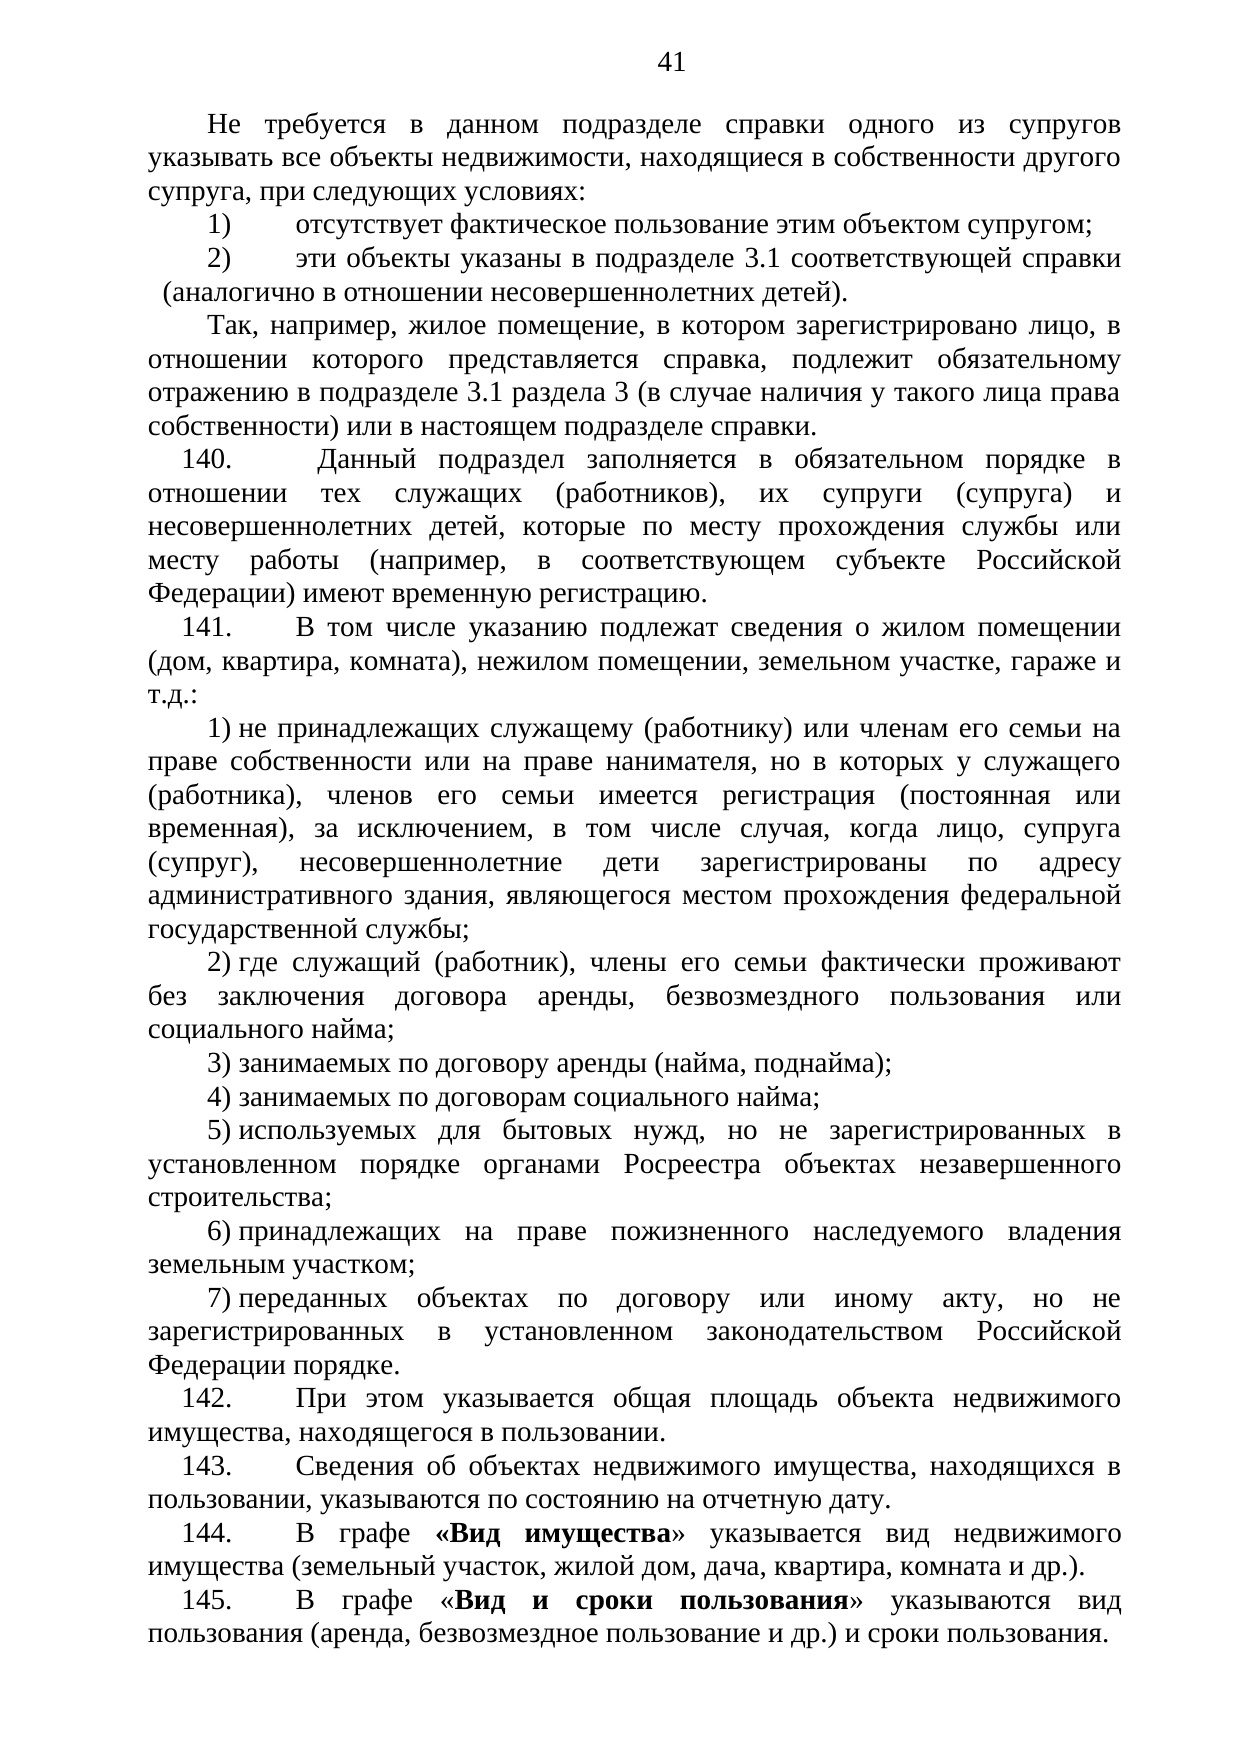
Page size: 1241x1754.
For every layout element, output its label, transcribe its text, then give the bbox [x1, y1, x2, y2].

list Не требуется в данном подразделе справки одного из супругов указывать все объекты недвижимости, находящиеся в собственности другого супруга, при следующих условиях: [148, 106, 1122, 207]
text 1) не принадлежащих служащему (работнику) или членам его семьи на праве собственности или на праве нанимателя, но в которых у служащего (работника), членов его семьи имеется регистрация (постоянная или временная), за исключением, в том числе случая, когда лицо, супруга (супруг), несовершеннолетние дети зарегистрированы по адресу административного здания, являющегося местом прохождения федеральной государственной службы; [148, 710, 1122, 944]
text 4) занимаемых по договорам социального найма; [148, 1079, 1122, 1112]
text 7) переданных объектах по договору или иному акту, но не зарегистрированных в установленном законодательством Российской Федерации порядке. [148, 1280, 1122, 1381]
list В том числе указанию подлежат сведения о жилом помещении (дом, квартира, комната), нежилом помещении, земельном участке, гараже и т.д.: [148, 609, 1122, 710]
list При этом указывается общая площадь объекта недвижимого имущества, находящегося в пользовании. [148, 1381, 1122, 1448]
text 5) используемых для бытовых нужд, но не зарегистрированных в установленном порядке органами Росреестра объектах незавершенного строительства; [148, 1112, 1122, 1213]
list Данный подраздел заполняется в обязательном порядке в отношении тех служащих (работников), их супруги (супруга) и несовершеннолетних детей, которые по месту прохождения службы или месту работы (например, в соответствующем субъекте Российской Федерации) имеют временную регистрацию. [148, 441, 1122, 609]
list Так, например, жилое помещение, в котором зарегистрировано лицо, в отношении которого представляется справка, подлежит обязательному отражению в подразделе 3.1 раздела 3 (в случае наличия у такого лица права собственности) или в настоящем подразделе справки. [148, 307, 1122, 441]
list В графе «Вид имущества» указывается вид недвижимого имущества (земельный участок, жилой дом, дача, квартира, комната и др.). [148, 1515, 1122, 1582]
list В графе «Вид и сроки пользования» указываются вид пользования (аренда, безвозмездное пользование и др.) и сроки пользования. [148, 1582, 1122, 1649]
text 2) где служащий (работник), члены его семьи фактически проживают без заключения договора аренды, безвозмездного пользования или социального найма; [148, 944, 1122, 1045]
text 6) принадлежащих на праве пожизненного наследуемого владения земельным участком; [148, 1213, 1122, 1280]
list эти объекты указаны в подразделе 3.1 соответствующей справки (аналогично в отношении несовершеннолетних детей). [162, 240, 1122, 307]
text 3) занимаемых по договору аренды (найма, поднайма); [148, 1045, 1122, 1079]
list отсутствует фактическое пользование этим объектом супругом; [162, 207, 1122, 240]
list Сведения об объектах недвижимого имущества, находящихся в пользовании, указываются по состоянию на отчетную дату. [148, 1448, 1122, 1515]
